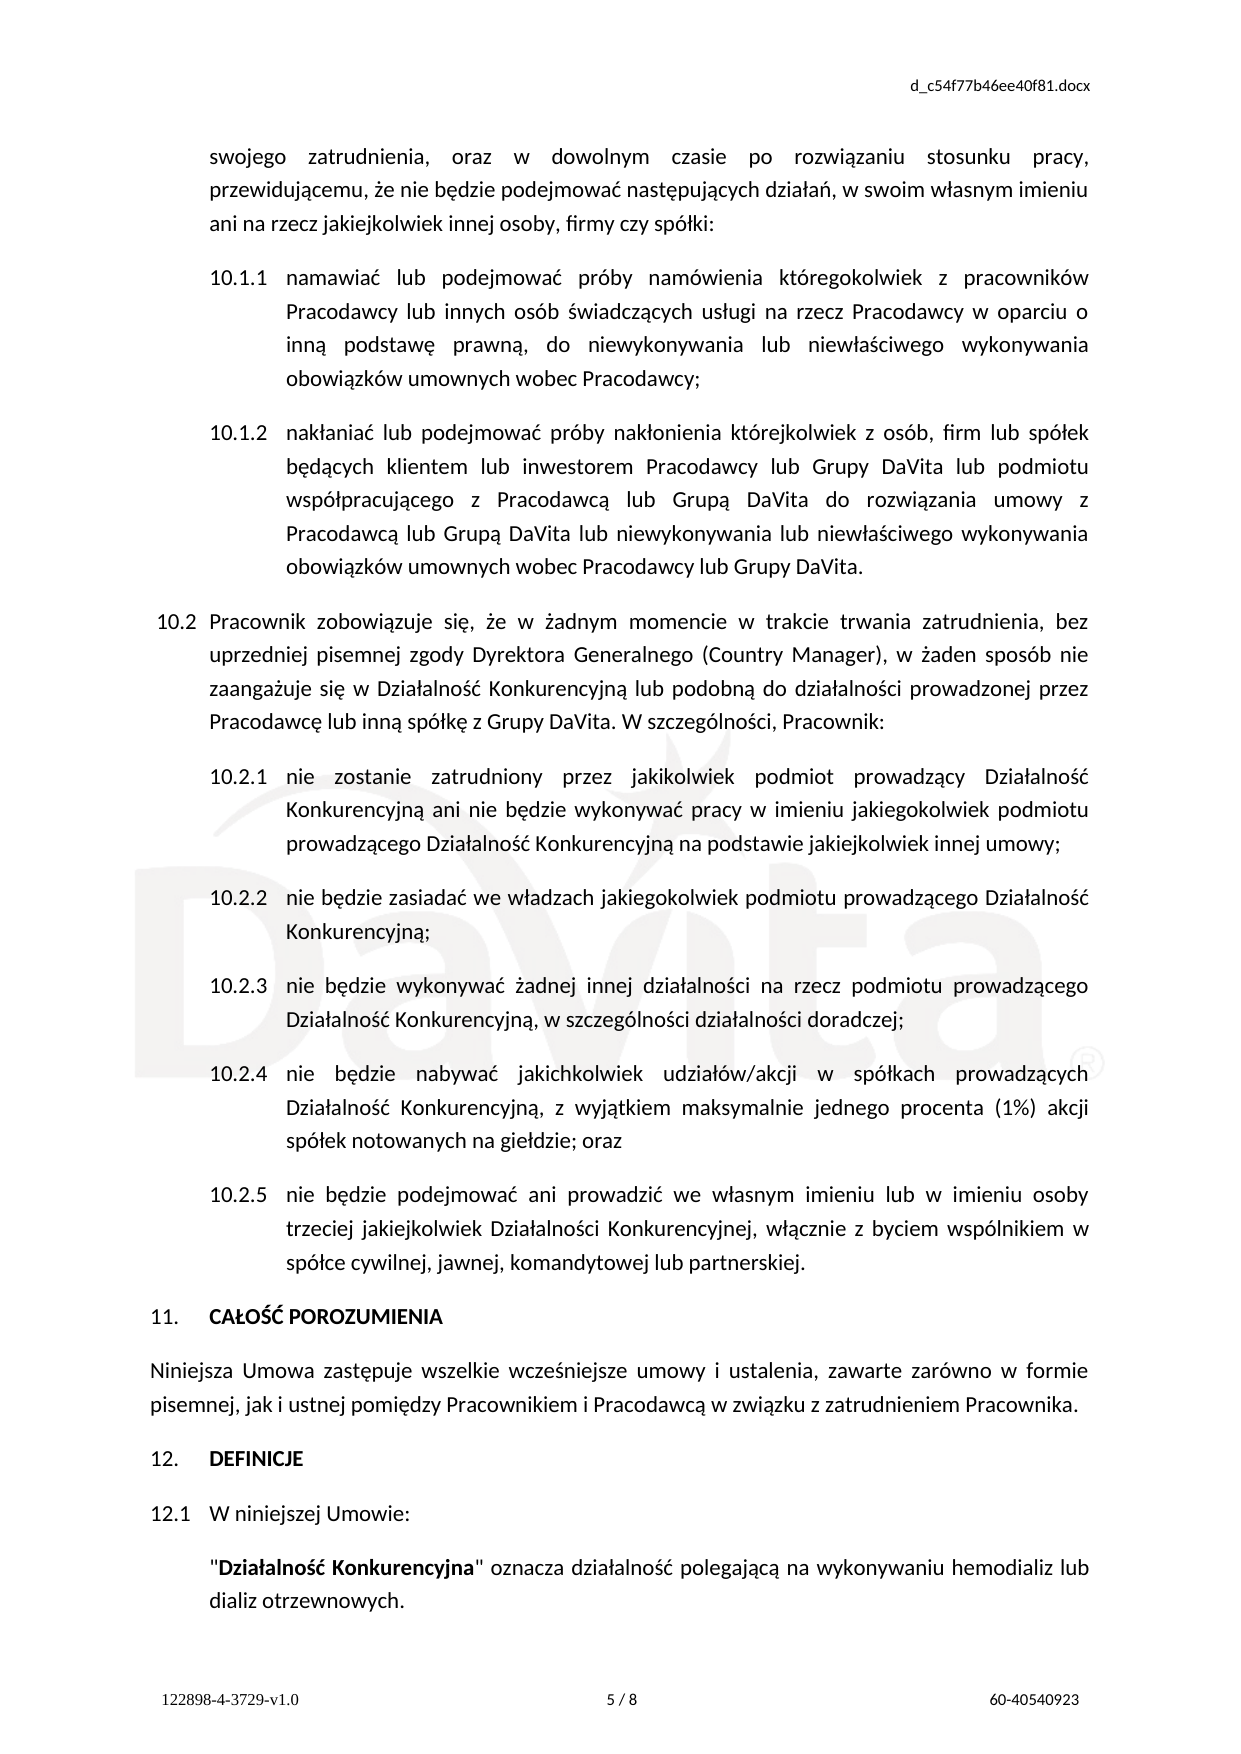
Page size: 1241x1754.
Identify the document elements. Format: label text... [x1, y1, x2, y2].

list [156, 142, 1090, 237]
list nie będzie zasiadać we władzach jakiegokolwiek podmiotu prowadzącego Działalność Konkurencyjną; [209, 883, 1090, 945]
list nie zostanie zatrudniony przez jakikolwiek podmiot prowadzący Działalność Konkurencyjną ani nie będzie wykonywać pracy w imieniu jakiegokolwiek podmiotu prowadzącego Działalność Konkurencyjną na podstawie jakiejkolwiek innej umowy; [209, 762, 1090, 857]
list Pracownik zobowiązuje się, że w żadnym momencie w trakcie trwania zatrudnienia, bez uprzedniej pisemnej zgody Dyrektora Generalnego (Country Manager), w żaden sposób nie zaangażuje się w Działalność Konkurencyjną lub podobną do działalności prowadzonej przez Pracodawcę lub inną spółkę z Grupy DaVita. W szczególności, Pracownik: [156, 607, 1090, 735]
list W niniejszej Umowie: [150, 1499, 1090, 1527]
list Niniejsza Umowa zastępuje wszelkie wcześniejsze umowy i ustalenia, zawarte zarówno w formie pisemnej, jak i ustnej pomiędzy Pracownikiem i Pracodawcą w związku z zatrudnieniem Pracownika. [150, 1356, 1090, 1418]
list namawiać lub podejmować próby namówienia któregokolwiek z pracowników Pracodawcy lub innych osób świadczących usługi na rzecz Pracodawcy w oparciu o inną podstawę prawną, do niewykonywania lub niewłaściwego wykonywania obowiązków umownych wobec Pracodawcy; [209, 263, 1090, 392]
list nie będzie podejmować ani prowadzić we własnym imieniu lub w imieniu osoby trzeciej jakiejkolwiek Działalności Konkurencyjnej, włącznie z byciem wspólnikiem w spółce cywilnej, jawnej, komandytowej lub partnerskiej. [209, 1181, 1090, 1276]
list "Działalność Konkurencyjna" oznacza działalność polegającą na wykonywaniu hemodializ lub dializ otrzewnowych. [209, 1553, 1090, 1614]
list nie będzie wykonywać żadnej innej działalności na rzecz podmiotu prowadzącego Działalność Konkurencyjną, w szczególności działalności doradczej; [209, 971, 1090, 1033]
list nakłaniać lub podejmować próby nakłonienia którejkolwiek z osób, firm lub spółek będących klientem lub inwestorem Pracodawcy lub Grupy DaVita lub podmiotu współpracującego z Pracodawcą lub Grupą DaVita do rozwiązania umowy z Pracodawcą lub Grupą DaVita lub niewykonywania lub niewłaściwego wykonywania obowiązków umownych wobec Pracodawcy lub Grupy DaVita. [209, 418, 1090, 580]
list Definicje [150, 1444, 1090, 1472]
list CAŁOŚĆ POROZUMIENIA [150, 1302, 1090, 1330]
list nie będzie nabywać jakichkolwiek udziałów/akcji w spółkach prowadzących Działalność Konkurencyjną, z wyjątkiem maksymalnie jednego procenta (1%) akcji spółek notowanych na giełdzie; oraz [209, 1059, 1090, 1154]
